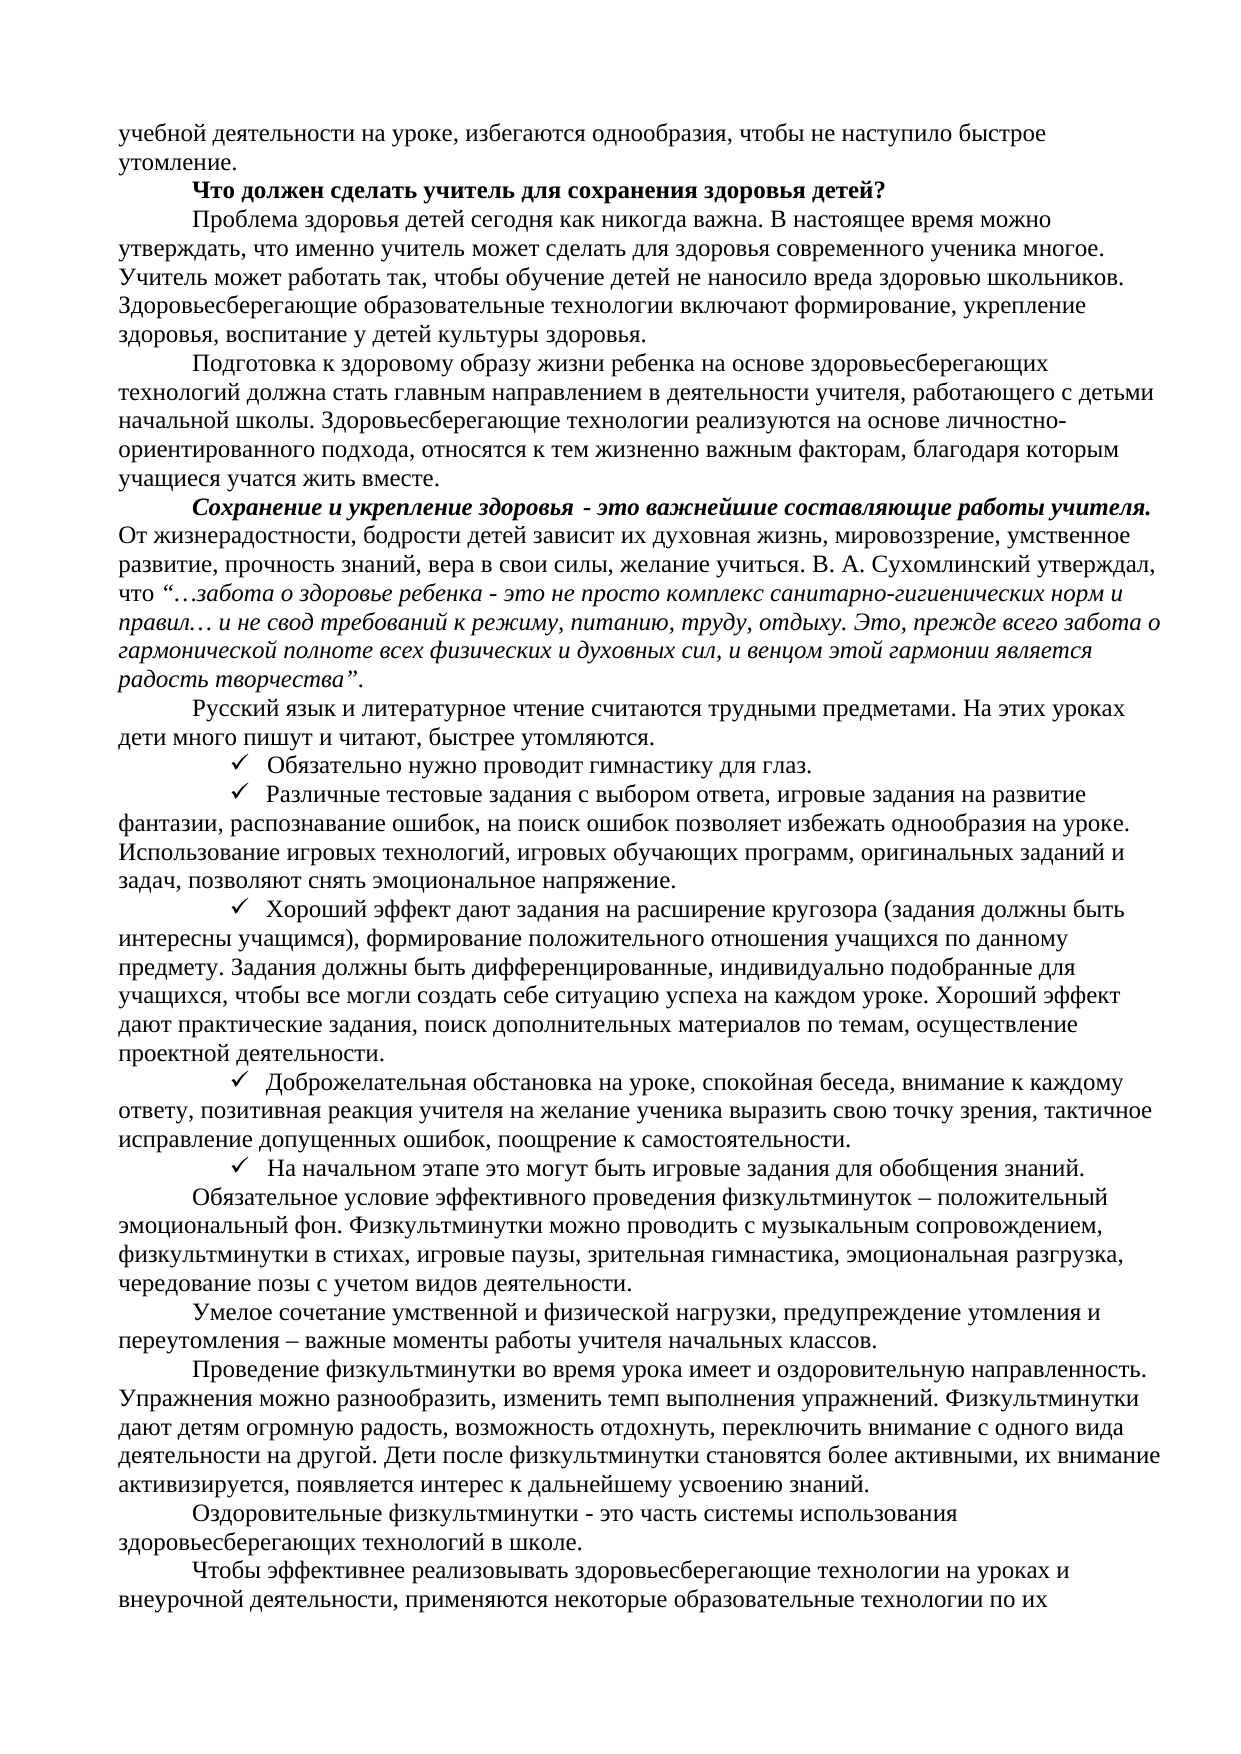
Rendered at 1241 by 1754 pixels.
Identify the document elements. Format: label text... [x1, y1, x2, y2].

text Русский язык и литературное чтение считаются трудными предметами. На этих уроках дети много пишут и читают, быстрее утомляются. [118, 693, 1167, 751]
list Доброжелательная обстановка на уроке, спокойная беседа, внимание к каждому ответу, позитивная реакция учителя на желание ученика выразить свою точку зрения, тактичное исправление допущенных ошибок, поощрение к самостоятельности. [118, 1067, 1167, 1153]
text Обязательное условие эффективного проведения физкультминуток – положительный эмоциональный фон. Физкультминутки можно проводить с музыкальным сопровождением, физкультминутки в стихах, игровые паузы, зрительная гимнастика, эмоциональная разгрузка, чередование позы с учетом видов деятельности. [118, 1182, 1167, 1297]
text Оздоровительные физкультминутки - это часть системы использования здоровьесберегающих технологий в школе. [118, 1498, 1167, 1556]
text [118, 1556, 1167, 1613]
text Сохранение и укрепление здоровья - это важнейшие составляющие работы учителя. От жизнерадостности, бодрости детей зависит их духовная жизнь, мировоззрение, умственное развитие, прочность знаний, вера в свои силы, желание учиться. В. А. Сухомлинский утверждал, что “…забота о здоровье ребенка - это не просто комплекс санитарно-гигиенических норм и правил… и не свод требований к режиму, питанию, труду, отдыху. Это, прежде всего забота о гармонической полноте всех физических и духовных сил, и венцом этой гармонии является радость творчества”. [118, 492, 1167, 693]
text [118, 118, 1167, 176]
list Обязательно нужно проводит гимнастику для глаз. [229, 751, 1167, 779]
text Подготовка к здоровому образу жизни ребенка на основе здоровьесберегающих технологий должна стать главным направлением в деятельности учителя, работающего с детьми начальной школы. Здоровьесберегающие технологии реализуются на основе личностно-ориентированного подхода, относятся к тем жизненно важным факторам, благодаря которым учащиеся учатся жить вместе. [118, 348, 1167, 492]
list На начальном этапе это могут быть игровые задания для обобщения знаний. [229, 1153, 1167, 1182]
text Что должен сделать учитель для сохранения здоровья детей? [118, 176, 1167, 204]
text Умелое сочетание умственной и физической нагрузки, предупреждение утомления и переутомления – важные моменты работы учителя начальных классов. [118, 1297, 1167, 1354]
list Хороший эффект дают задания на расширение кругозора (задания должны быть интересны учащимся), формирование положительного отношения учащихся по данному предмету. Задания должны быть дифференцированные, индивидуально подобранные для учащихся, чтобы все могли создать себе ситуацию успеха на каждом уроке. Хороший эффект дают практические задания, поиск дополнительных материалов по темам, осуществление проектной деятельности. [118, 894, 1167, 1067]
list Различные тестовые задания с выбором ответа, игровые задания на развитие фантазии, распознавание ошибок, на поиск ошибок позволяет избежать однообразия на уроке. Использование игровых технологий, игровых обучающих программ, оригинальных заданий и задач, позволяют снять эмоциональное напряжение. [118, 779, 1167, 894]
text Проблема здоровья детей сегодня как никогда важна. В настоящее время можно утверждать, что именно учитель может сделать для здоровья современного ученика многое. Учитель может работать так, чтобы обучение детей не наносило вреда здоровью школьников. Здоровьесберегающие образовательные технологии включают формирование, укрепление здоровья, воспитание у детей культуры здоровья. [118, 204, 1167, 348]
text Проведение физкультминутки во время урока имеет и оздоровительную направленность. Упражнения можно разнообразить, изменить темп выполнения упражнений. Физкультминутки дают детям огромную радость, возможность отдохнуть, переключить внимание с одного вида деятельности на другой. Дети после физкультминутки становятся более активными, их внимание активизируется, появляется интерес к дальнейшему усвоению знаний. [118, 1354, 1167, 1498]
